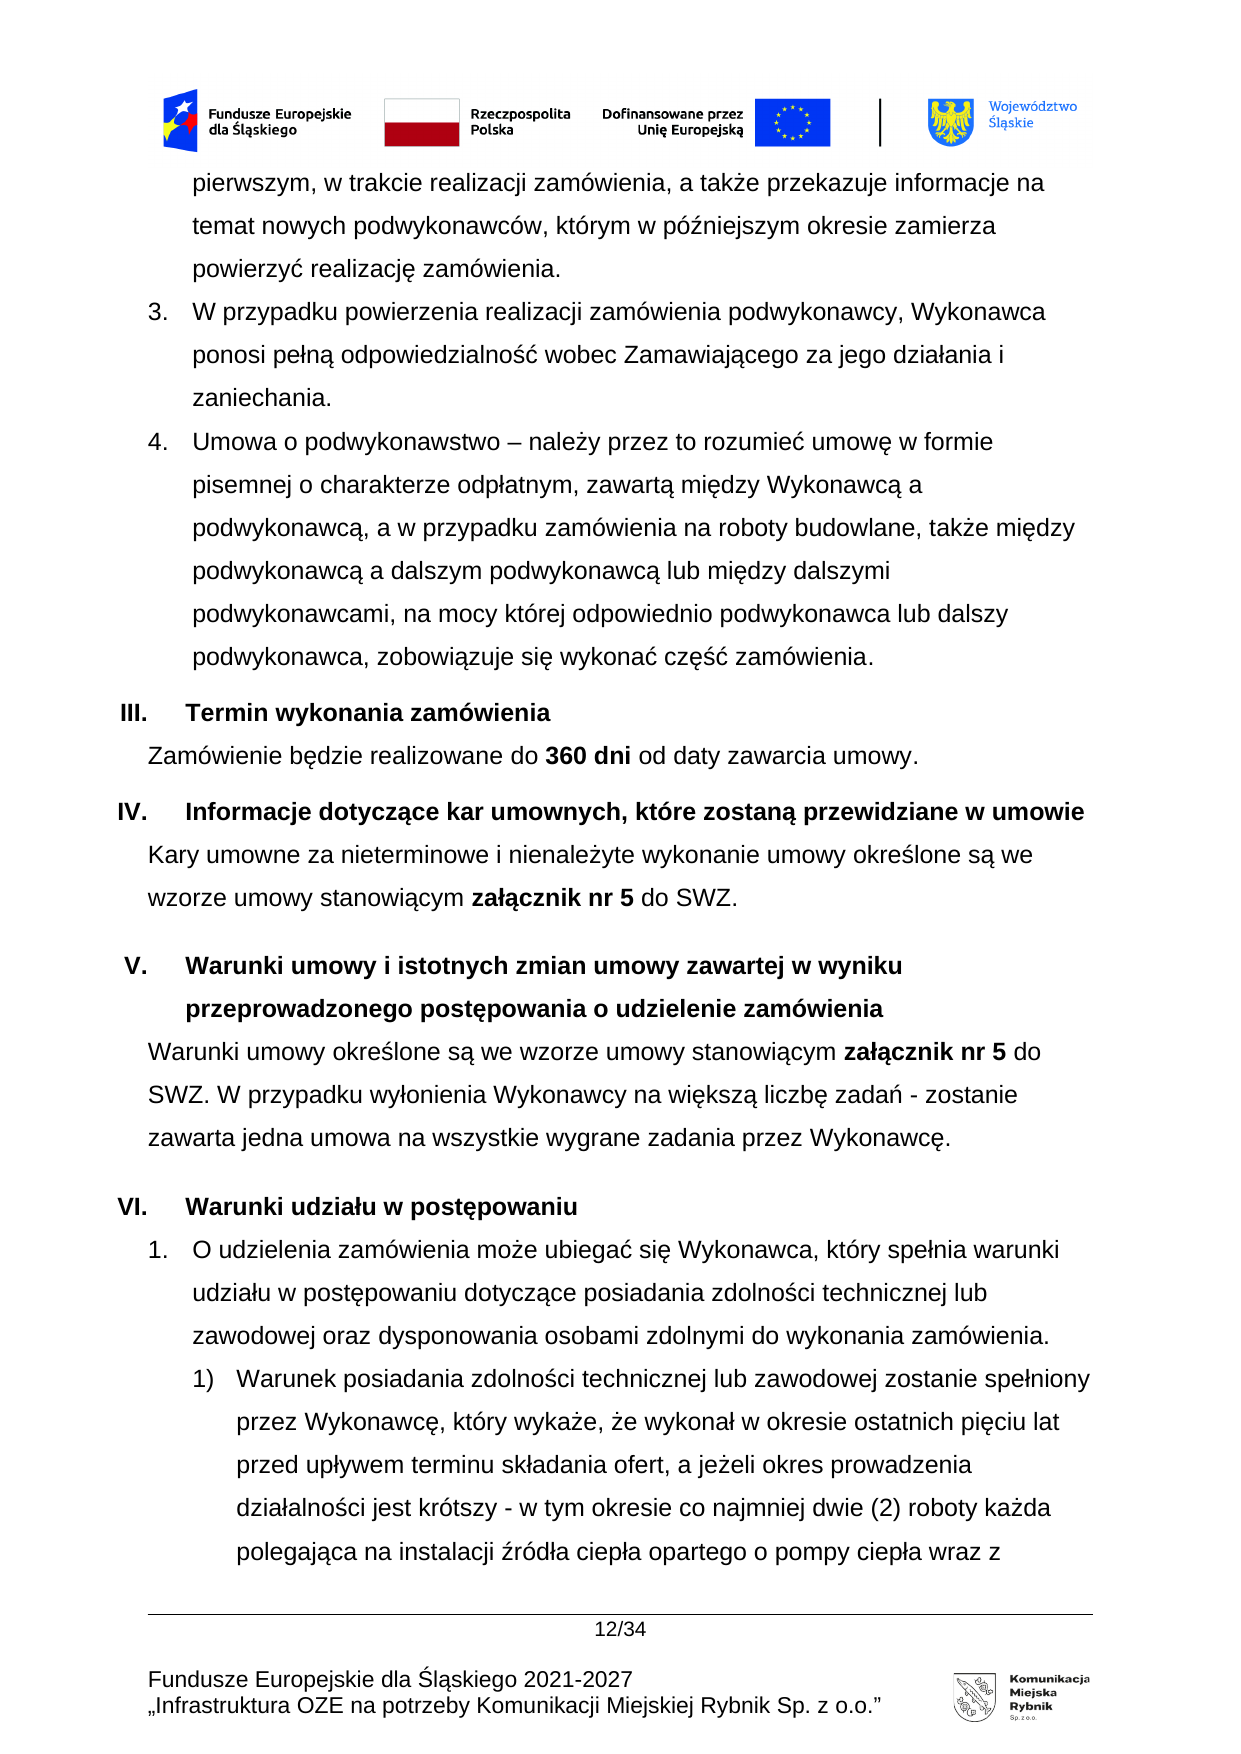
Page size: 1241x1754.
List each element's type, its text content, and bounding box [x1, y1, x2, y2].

subtitle Informacje dotyczące kar umownych, które zostaną przewidziane w umowie [148, 796, 1093, 825]
subtitle Warunki udziału w postępowaniu [148, 1191, 1093, 1220]
list Umowa o podwykonawstwo – należy przez to rozumieć umowę w formie pisemnej o charakterze odpłatnym, zawartą między Wykonawcą a podwykonawcą, a w przypadku zamówienia na roboty budowlane, także między podwykonawcą a dalszym podwykonawcą lub między dalszymi podwykonawcami, na mocy której odpowiednio podwykonawca lub dalszy podwykonawca, zobowiązuje się wykonać część zamówienia. [148, 426, 1093, 671]
picture [147, 73, 1093, 168]
text Kary umowne za nieterminowe i nienależyte wykonanie umowy określone są we wzorze umowy stanowiącym załącznik nr 5 do SWZ. [148, 839, 1093, 911]
picture [953, 1673, 1090, 1722]
text Warunki umowy określone są we wzorze umowy stanowiącym załącznik nr 5 do SWZ. W przypadku wyłonienia Wykonawcy na większą liczbę zadań - zostanie zawarta jedna umowa na wszystkie wygrane zadania przez Wykonawcę. [148, 1037, 1093, 1152]
list W przypadku powierzenia realizacji zamówienia podwykonawcy, Wykonawca ponosi pełną odpowiedzialność wobec Zamawiającego za jego działania i zaniechania. [148, 297, 1093, 412]
list O udzielenia zamówienia może ubiegać się Wykonawca, który spełnia warunki udziału w postępowaniu dotyczące posiadania zdolności technicznej lub zawodowej oraz dysponowania osobami zdolnymi do wykonania zamówienia. [148, 1234, 1093, 1349]
text Zamówienie będzie realizowane do 360 dni od daty zawarcia umowy. [148, 741, 1093, 769]
subtitle Termin wykonania zamówienia [148, 698, 1093, 726]
subtitle Warunki umowy i istotnych zmian umowy zawartej w wyniku przeprowadzonego postępowania o udzielenie zamówienia [148, 951, 1093, 1023]
